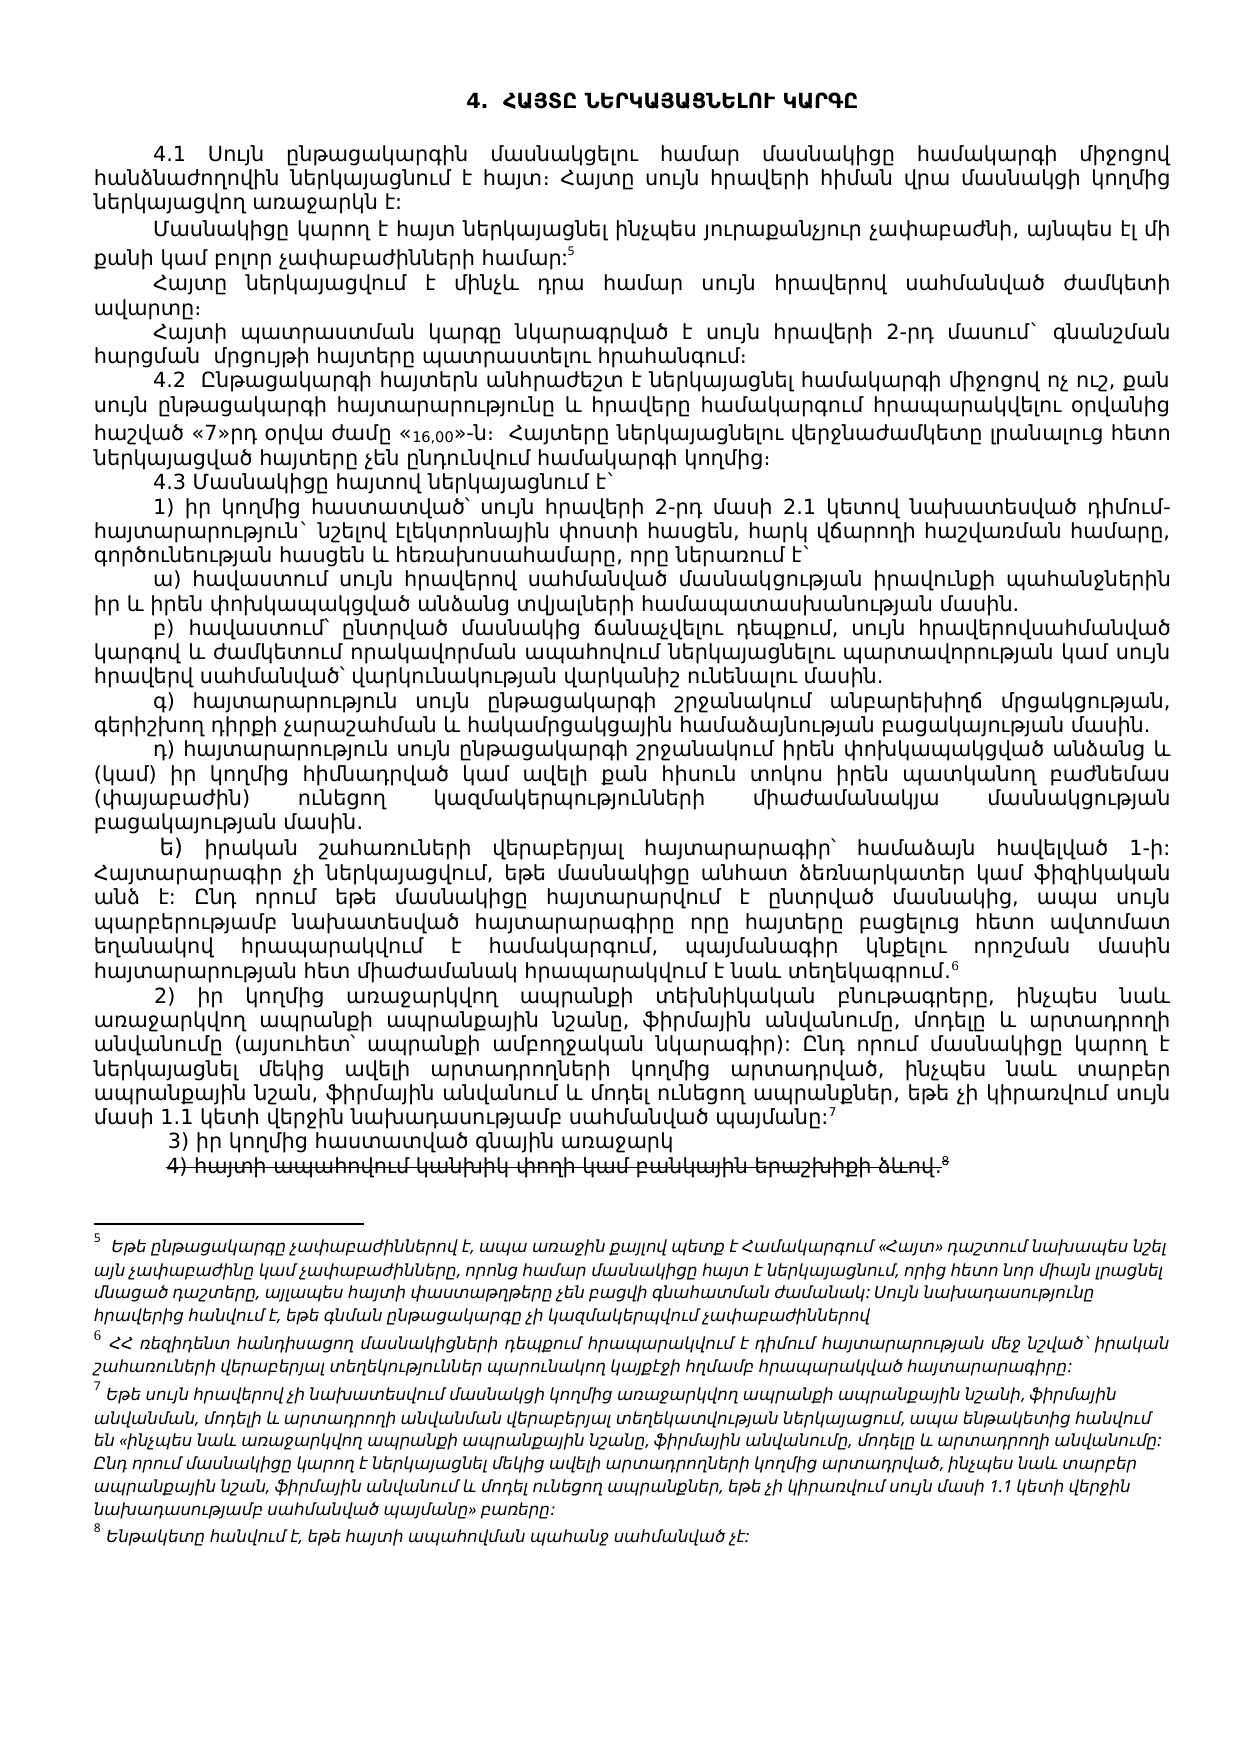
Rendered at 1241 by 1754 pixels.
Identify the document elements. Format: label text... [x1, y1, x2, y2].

text Մասնակիցը կարող է հայտ ներկայացնել ինչպես յուրաքանչյուր չափաբաժնի, այնպես էլ մի քանի կամ բոլոր չափաբաժինների համար: [94, 214, 1171, 271]
text 4) հայտի ապահովում կանխիկ փողի կամ բանկային երաշխիքի ձևով. [94, 1154, 1171, 1178]
text Հայտի պատրաստման կարգը նկարագրված է սույն հրավերի 2-րդ մասում` գնանշման հարցման մրցույթի հայտերը պատրաստելու հրահանգում։ [94, 320, 1171, 368]
text 4.1 Սույն ընթացակարգին մասնակցելու համար մասնակիցը համակարգի միջոցով հանձնաժողովին ներկայացնում է հայտ։ Հայտը սույն հրավերի հիման վրա մասնակցի կողմից ներկայացվող առաջարկն է: [94, 142, 1171, 214]
text դ) հայտարարություն սույն ընթացակարգի շրջանակում իրեն փոխկապակցված անձանց և (կամ) իր կողմից հիմնադրված կամ ավելի քան հիսուն տոկոս իրեն պատկանող բաժնեմաս (փայաբաժին) ունեցող կազմակերպությունների միաժամանակյա մասնակցության բացակայության մասին. [94, 737, 1171, 834]
text 3) իր կողմից հաստատված գնային առաջարկ [94, 1129, 1171, 1154]
text ա) հավաստում սույն հրավերով սահմանված մասնակցության իրավունքի պահանջներին իր և իրեն փոխկապակցված անձանց տվյալների համապատասխանության մասին. [94, 567, 1171, 616]
text 4. ՀԱՅՏԸ ՆԵՐԿԱՅԱՑՆԵԼՈՒ ԿԱՐԳԸ [94, 89, 1171, 113]
text 4.2 Ընթացակարգի հայտերն անհրաժեշտ է ներկայացնել համակարգի միջոցով ոչ ուշ, քան սույն ընթացակարգի հայտարարությունը և հրավերը համակարգում հրապարակվելու օրվանից հաշված «7»րդ օրվա ժամը «16,00»-ն։ Հայտերը ներկայացնելու վերջնաժամկետը լրանալուց հետո ներկայացված հայտերը չեն ընդունվում համակարգի կողմից։ [94, 368, 1171, 470]
text 2) իր կողմից առաջարկվող ապրանքի տեխնիկական բնութագրերը, ինչպես նաև առաջարկվող ապրանքի ապրանքային նշանը, ֆիրմային անվանումը, մոդելը և արտադրողի անվանումը (այսուհետ՝ ապրանքի ամբողջական նկարագիր): Ընդ որում մասնակիցը կարող է ներկայացնել մեկից ավելի արտադրողների կողմից արտադրված, ինչպես նաև տարբեր ապրանքային նշան, ֆիրմային անվանում և մոդել ունեցող ապրանքներ, եթե չի կիրառվում սույն մասի 1.1 կետի վերջին նախադասությամբ սահմանված պայմանը: [94, 984, 1171, 1129]
text Հայտը ներկայացվում է մինչև դրա համար սույն հրավերով սահմանված ժամկետի ավարտը։ [94, 271, 1171, 320]
text 4.3 Մասնակիցը հայտով ներկայացնում է` [94, 470, 1171, 495]
text 1) իր կողմից հաստատված՝ սույն հրավերի 2-րդ մասի 2.1 կետով նախատեսված դիմում-հայտարարություն` նշելով էլեկտրոնային փոստի հասցեն, հարկ վճարողի հաշվառման համարը, գործունեության հասցեն և հեռախոսահամարը, որը ներառում է` [94, 495, 1171, 567]
text բ) հավաստում՝ ընտրված մասնակից ճանաչվելու դեպքում, սույն հրավերովսահմանված կարգով և ժամկետում որակավորման ապահովում ներկայացնելու պարտավորության կամ սույն հրավերվ սահմանված՝ վարկունակության վարկանիշ ունենալու մասին. [94, 616, 1171, 689]
text գ) հայտարարություն սույն ընթացակարգի շրջանակում անբարեխիղճ մրցակցության, գերիշխող դիրքի չարաշահման և հակամրցակցային համաձայնության բացակայության մասին. [94, 689, 1171, 737]
text ե) իրական շահառուների վերաբերյալ հայտարարագիր՝ համաձայն հավելված 1-ի: Հայտարարագիր չի ներկայացվում, եթե մասնակիցը անհատ ձեռնարկատեր կամ ֆիզիկական անձ է: Ընդ որում եթե մասնակիցը հայտարարվում է ընտրված մասնակից, ապա սույն պարբերությամբ նախատեսված հայտարարագիրը որը հայտերը բացելուց հետո ավտոմատ եղանակով հրապարակվում է համակարգում, պայմանագիր կնքելու որոշման մասին հայտարարության հետ միաժամանակ հրապարակվում է նաև տեղեկագրում․ [94, 834, 1171, 984]
